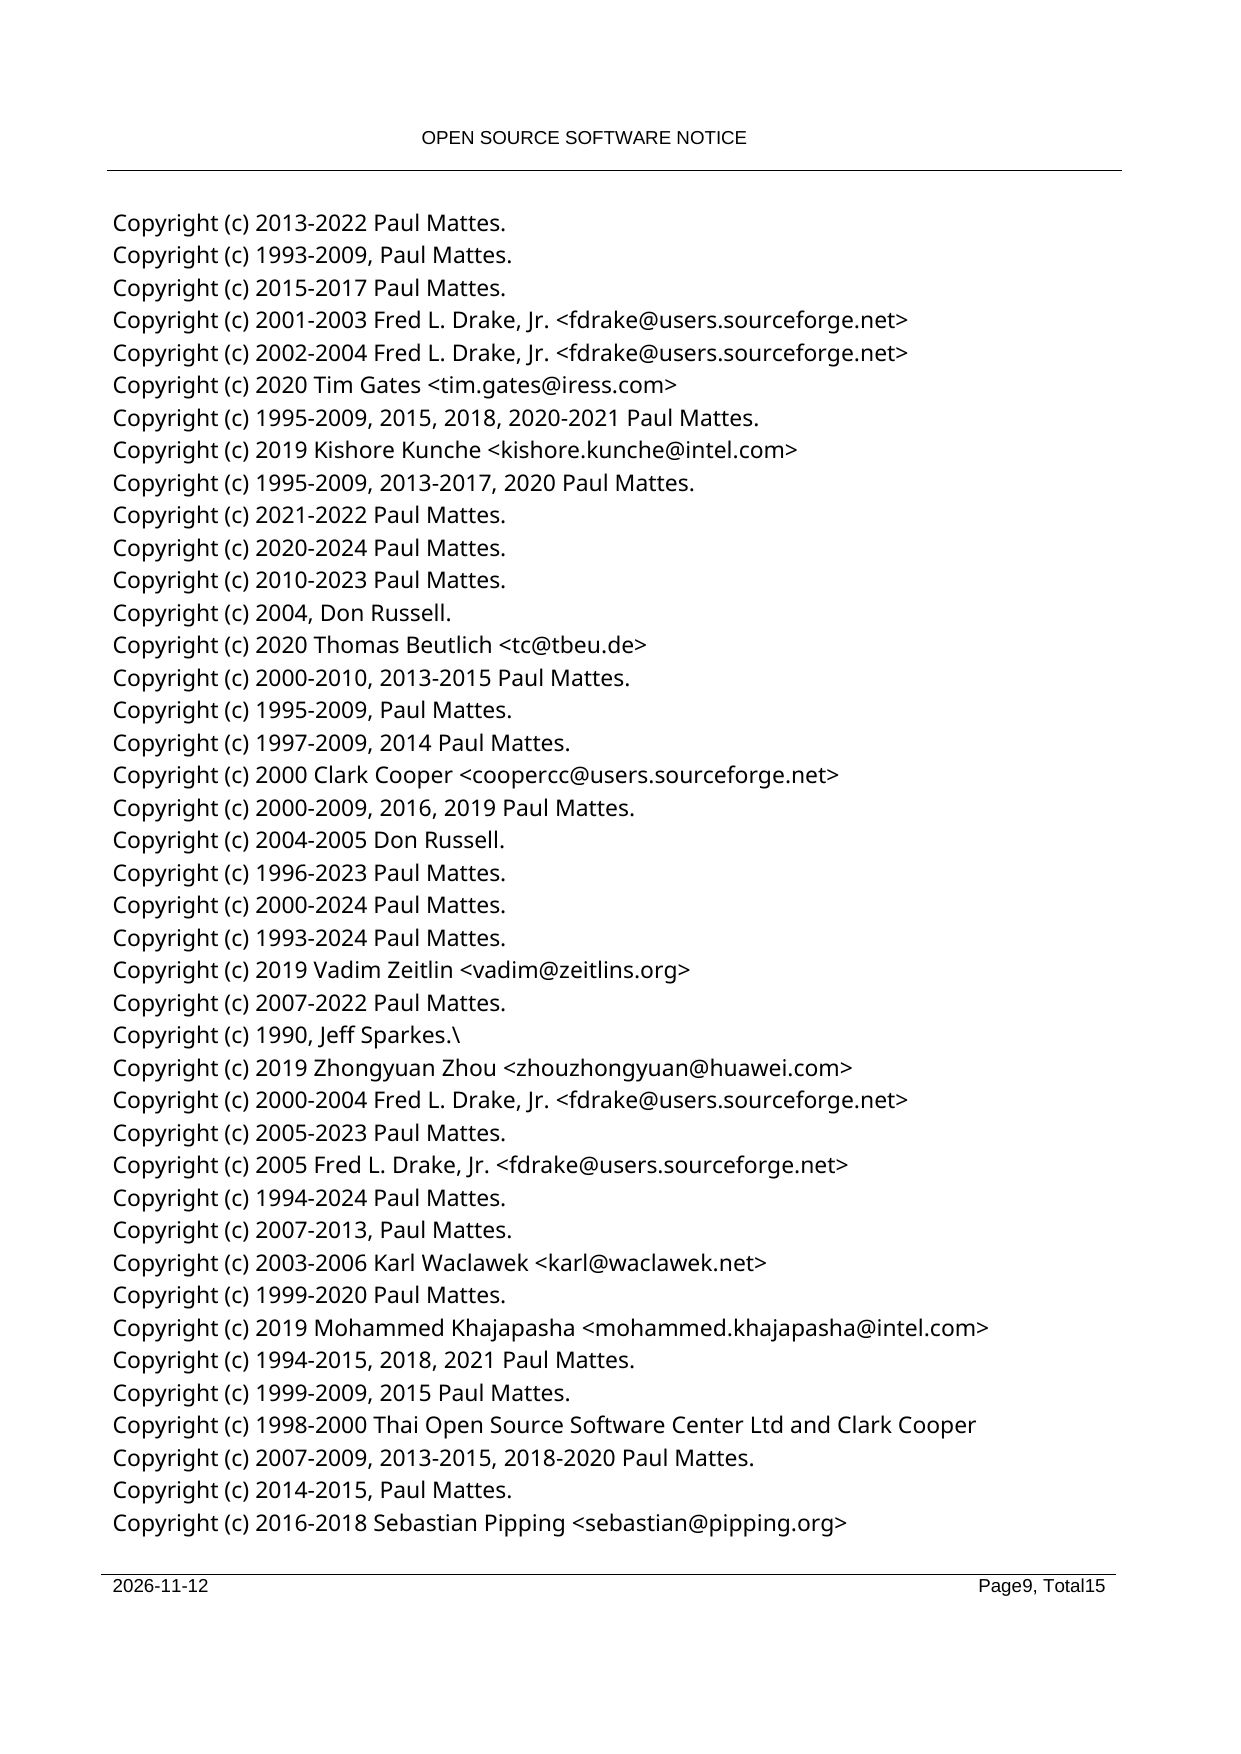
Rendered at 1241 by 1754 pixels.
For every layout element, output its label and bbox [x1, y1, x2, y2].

text [112, 206, 1128, 1571]
